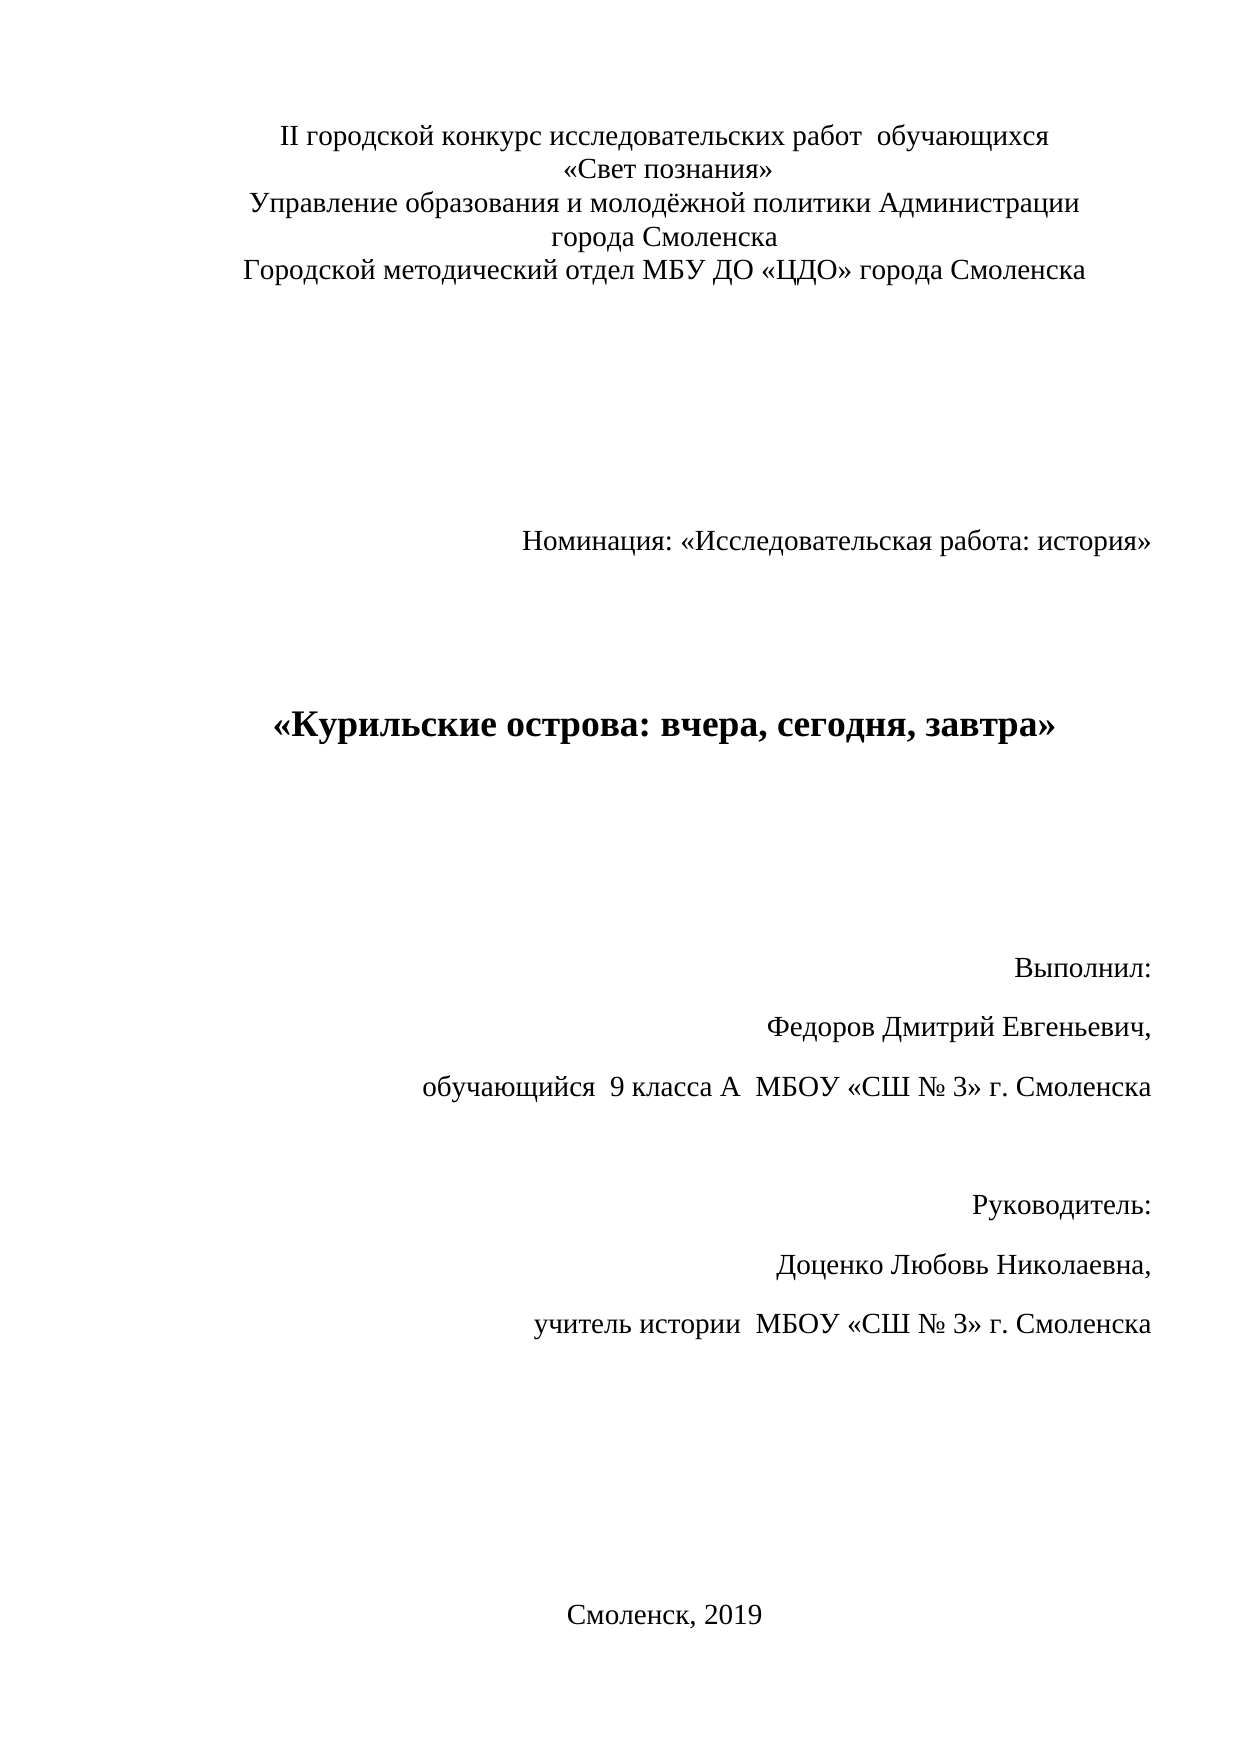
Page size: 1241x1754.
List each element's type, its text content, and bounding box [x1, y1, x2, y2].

text Управление образования и молодёжной политики Администрации [177, 185, 1152, 219]
text Городской методический отдел МБУ ДО «ЦДО» города Смоленска [177, 252, 1152, 286]
text учитель истории МБОУ «СШ № 3» г. Смоленска [177, 1306, 1152, 1340]
text обучающийся 9 класса А МБОУ «СШ № 3» г. Смоленска [177, 1069, 1152, 1102]
text Выполнил: [177, 950, 1152, 983]
text Федоров Дмитрий Евгеньевич, [177, 1009, 1152, 1043]
text Смоленск, 2019 [177, 1597, 1152, 1630]
text Доценко Любовь Николаевна, [177, 1247, 1152, 1280]
text II городской конкурс исследовательских работ обучающихся [177, 118, 1152, 152]
text «Курильские острова: вчера, сегодня, завтра» [177, 701, 1152, 744]
text «Свет познания» [177, 152, 1152, 185]
text Номинация: «Исследовательская работа: история» [177, 523, 1152, 557]
text Руководитель: [177, 1187, 1152, 1221]
text города Смоленска [177, 219, 1152, 252]
